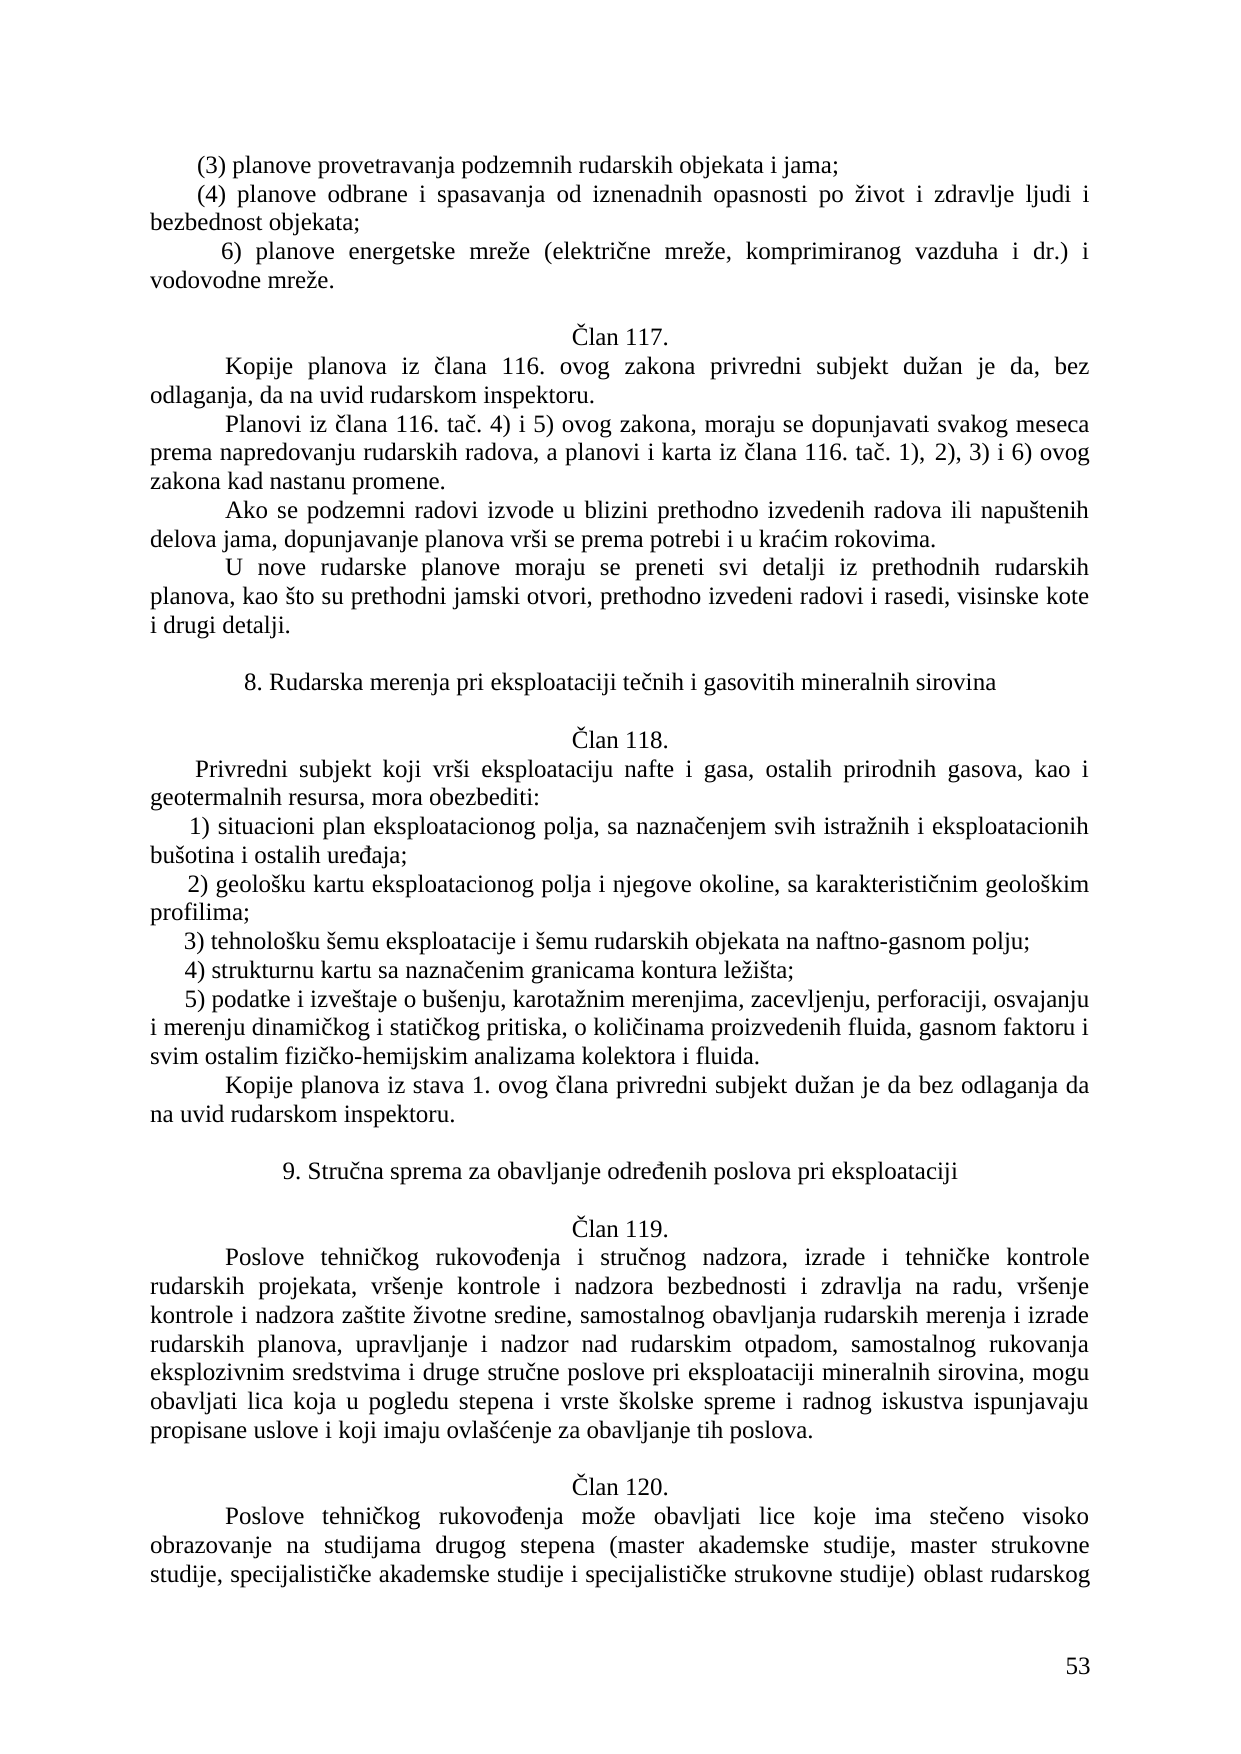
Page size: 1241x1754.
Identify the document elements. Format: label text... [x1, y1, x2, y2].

text 2) geološku kartu eksploatacionog polja i njegove okoline, sa karakterističnim geološkim profilima; [150, 869, 1090, 926]
text 1) situacioni plan eksploatacionog polja, sa naznačenjem svih istražnih i eksploatacionih bušotina i ostalih uređaja; [150, 811, 1090, 869]
text Privredni subjekt koji vrši eksploataciju nafte i gasa, ostalih prirodnih gasova, kao i geotermalnih resursa, mora obezbediti: [150, 754, 1090, 811]
text Član 120. [150, 1472, 1090, 1501]
text Član 117. [150, 322, 1090, 351]
text Član 118. [150, 725, 1090, 754]
text Ako se podzemni radovi izvode u blizini prethodno izvedenih radova ili napuštenih delova jama, dopunjavanje planova vrši se prema potrebi i u kraćim rokovima. [150, 495, 1090, 552]
text Poslove tehničkog rukovođenja i stručnog nadzora, izrade i tehničke kontrole rudarskih projekata, vršenje kontrole i nadzora bezbednosti i zdravlja na radu, vršenje kontrole i nadzora zaštite životne sredine, samostalnog obavljanja rudarskih merenja i izrade rudarskih planova, upravljanje i nadzor nad rudarskim otpadom, samostalnog rukovanja eksplozivnim sredstvima i druge stručne poslove pri eksploataciji mineralnih sirovina, mogu obavljati lica koja u pogledu stepena i vrste školske spreme i radnog iskustva ispunjavaju propisane uslove i koji imaju ovlašćenje za obavljanje tih poslova. [150, 1242, 1090, 1444]
text Kopije planova iz stava 1. ovog člana privredni subjekt dužan je da bez odlaganja da na uvid rudarskom inspektoru. [150, 1070, 1090, 1127]
text 6) planove energetske mreže (električne mreže, komprimiranog vazduha i dr.) i vodovodne mreže. [150, 236, 1090, 294]
text 3) tehnološku šemu eksploatacije i šemu rudarskih objekata na naftno-gasnom polju; [150, 926, 1090, 955]
text U nove rudarske planove moraju se preneti svi detalji iz prethodnih rudarskih planova, kao što su prethodni jamski otvori, prethodno izvedeni radovi i rasedi, visinske kote i drugi detalji. [150, 552, 1090, 639]
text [150, 1501, 1090, 1587]
text Član 119. [150, 1214, 1090, 1242]
text Kopije planova iz člana 116. ovog zakona privredni subjekt dužan je da, bez odlaganja, da na uvid rudarskom inspektoru. [150, 351, 1090, 409]
text 5) podatke i izveštaje o bušenju, karotažnim merenjima, zacevljenju, perforaciji, osvajanju i merenju dinamičkog i statičkog pritiska, o količinama proizvedenih fluida, gasnom faktoru i svim ostalim fizičko-hemijskim analizama kolektora i fluida. [150, 984, 1090, 1070]
text (3) planove provetravanja podzemnih rudarskih objekata i jama; [197, 150, 1090, 179]
text (4) planove odbrane i spasavanja od iznenadnih opasnosti po život i zdravlje ljudi i bezbednost objekata; [150, 179, 1090, 236]
text 9. Stručna sprema za obavljanje određenih poslova pri eksploataciji [150, 1156, 1090, 1185]
text 8. Rudarska merenja pri eksploataciji tečnih i gasovitih mineralnih sirovina [150, 667, 1090, 696]
text 4) strukturnu kartu sa naznačenim granicama kontura ležišta; [166, 955, 1090, 984]
text Planovi iz člana 116. tač. 4) i 5) ovog zakona, moraju se dopunjavati svakog meseca prema napredovanju rudarskih radova, a planovi i karta iz člana 116. tač. 1), 2), 3) i 6) ovog zakona kad nastanu promene. [150, 409, 1090, 495]
